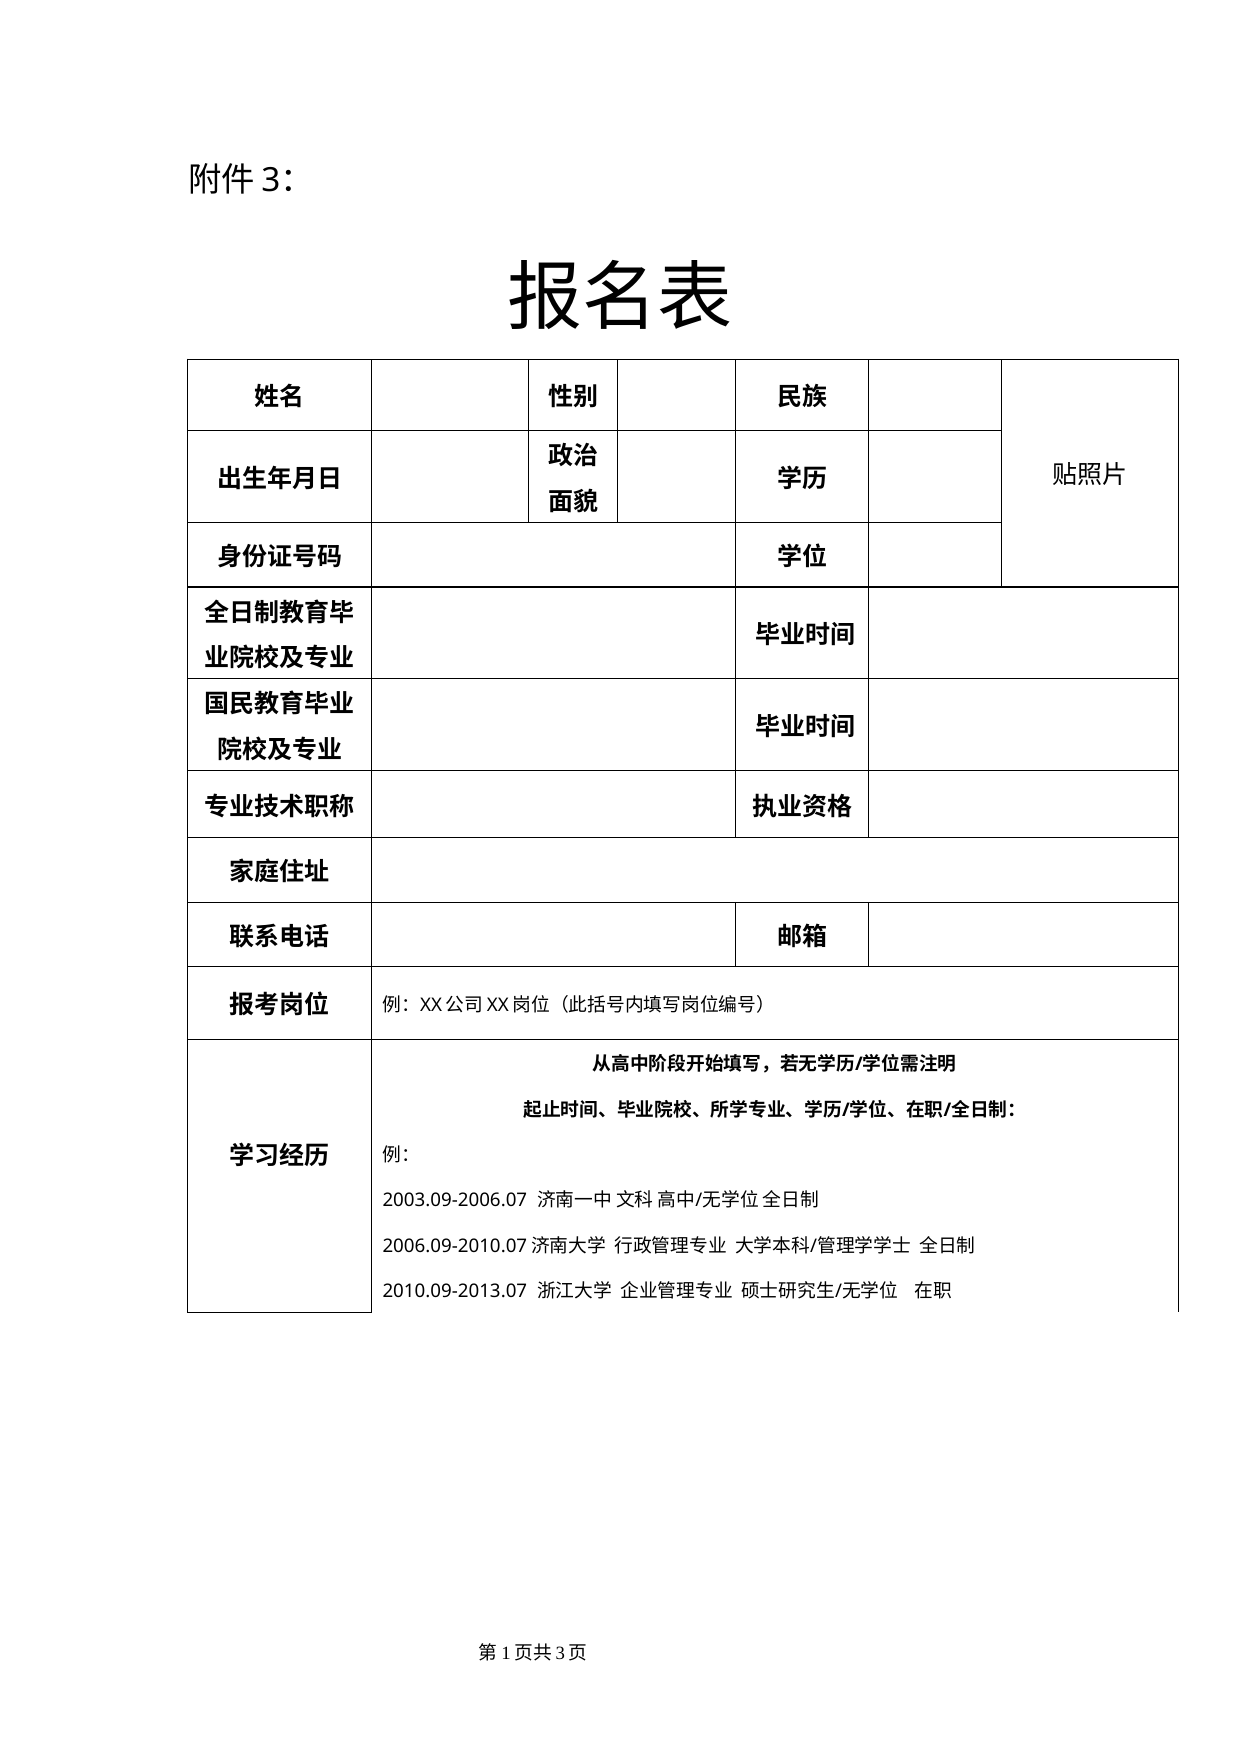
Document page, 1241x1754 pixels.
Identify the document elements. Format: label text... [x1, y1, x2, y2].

table_header [372, 360, 528, 430]
table_cell 例：XX公司XX岗位（此括号内填写岗位编号） [372, 967, 1178, 1039]
table_cell 身份证号码 [188, 523, 371, 586]
table_cell 学历 [736, 431, 868, 522]
table_cell [869, 588, 1178, 678]
table_cell 毕业时间 [736, 588, 868, 678]
table_cell 政治面貌 [529, 431, 617, 522]
table_header [869, 360, 1001, 430]
table_cell [372, 679, 735, 770]
table_header 民族 [736, 360, 868, 430]
table_cell [372, 431, 528, 522]
table_cell 全日制教育毕业院校及专业 [188, 588, 371, 678]
table_header 姓名 [188, 360, 371, 430]
table_cell [618, 431, 735, 522]
table_cell 邮箱 [736, 903, 868, 966]
table_cell 报考岗位 [188, 967, 371, 1039]
table_cell 毕业时间 [736, 679, 868, 770]
table_cell [869, 679, 1178, 770]
table_header 性别 [529, 360, 617, 430]
table_cell 学习经历 [188, 1040, 371, 1312]
text 附件3： [188, 131, 1052, 222]
table_header 贴照片 [1002, 360, 1178, 586]
text 报名表 [188, 222, 1052, 358]
table_cell [372, 523, 735, 586]
table_cell 联系电话 [188, 903, 371, 966]
table_cell 执业资格 [736, 771, 868, 837]
table_header [618, 360, 735, 430]
table_cell [372, 838, 1178, 902]
table_cell 家庭住址 [188, 838, 371, 902]
table_cell 从高中阶段开始填写，若无学历/学位需注明 起止时间、毕业院校、所学专业、学历/学位、在职/全日制： 例： 2003.09-2006.07 济南一中 文科 高中/无学位 全日制 2006.09-2010.07济南大学 行政管理专业 大学本科/管理学学士 全日制 2010.09-2013.07 浙江大学 企业管理专业 硕士研究生/无学位 在职 [372, 1040, 1178, 1312]
table_cell [869, 431, 1001, 522]
table_cell 国民教育毕业院校及专业 [188, 679, 371, 770]
table_cell [372, 588, 735, 678]
table_cell 专业技术职称 [188, 771, 371, 837]
table_cell [372, 903, 735, 966]
table_cell 出生年月日 [188, 431, 371, 522]
table_cell [869, 903, 1178, 966]
table_cell [869, 771, 1178, 837]
table_cell 学位 [736, 523, 868, 586]
table_cell [869, 523, 1001, 586]
table_cell [372, 771, 735, 837]
